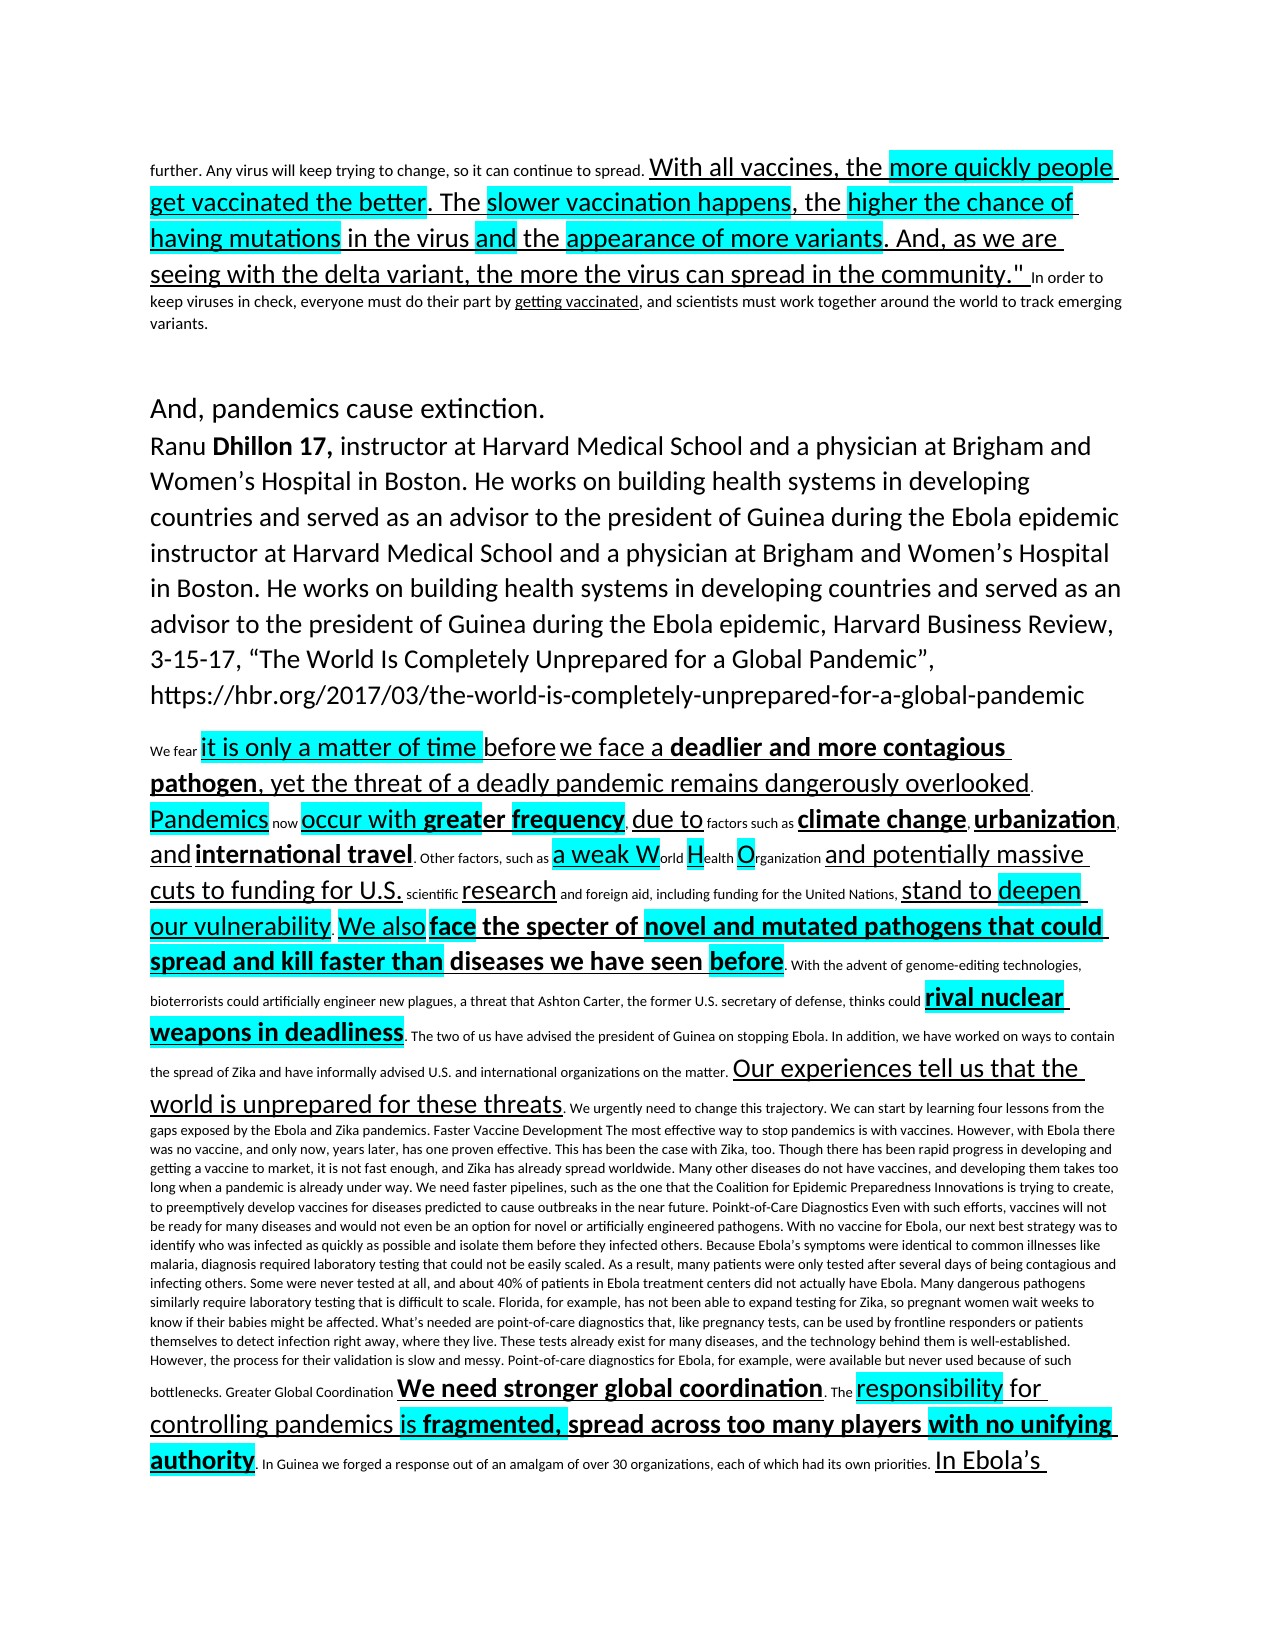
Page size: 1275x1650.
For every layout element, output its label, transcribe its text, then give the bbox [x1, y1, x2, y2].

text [150, 150, 1125, 334]
subtitle And, pandemics cause extinction. [150, 390, 1125, 426]
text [150, 731, 1125, 1476]
text Ranu Dhillon 17, instructor at Harvard Medical School and a physician at Brigham and Women’s Hospital in Boston. He works on building health systems in developing countries and served as an advisor to the president of Guinea during the Ebola epidemic instructor at Harvard Medical School and a physician at Brigham and Women’s Hospital in Boston. He works on building health systems in developing countries and served as an advisor to the president of Guinea during the Ebola epidemic, Harvard Business Review, 3-15-17, “The World Is Completely Unprepared for a Global Pandemic”, https://hbr.org/2017/03/the-world-is-completely-unprepared-for-a-global-pandemic [150, 429, 1125, 711]
